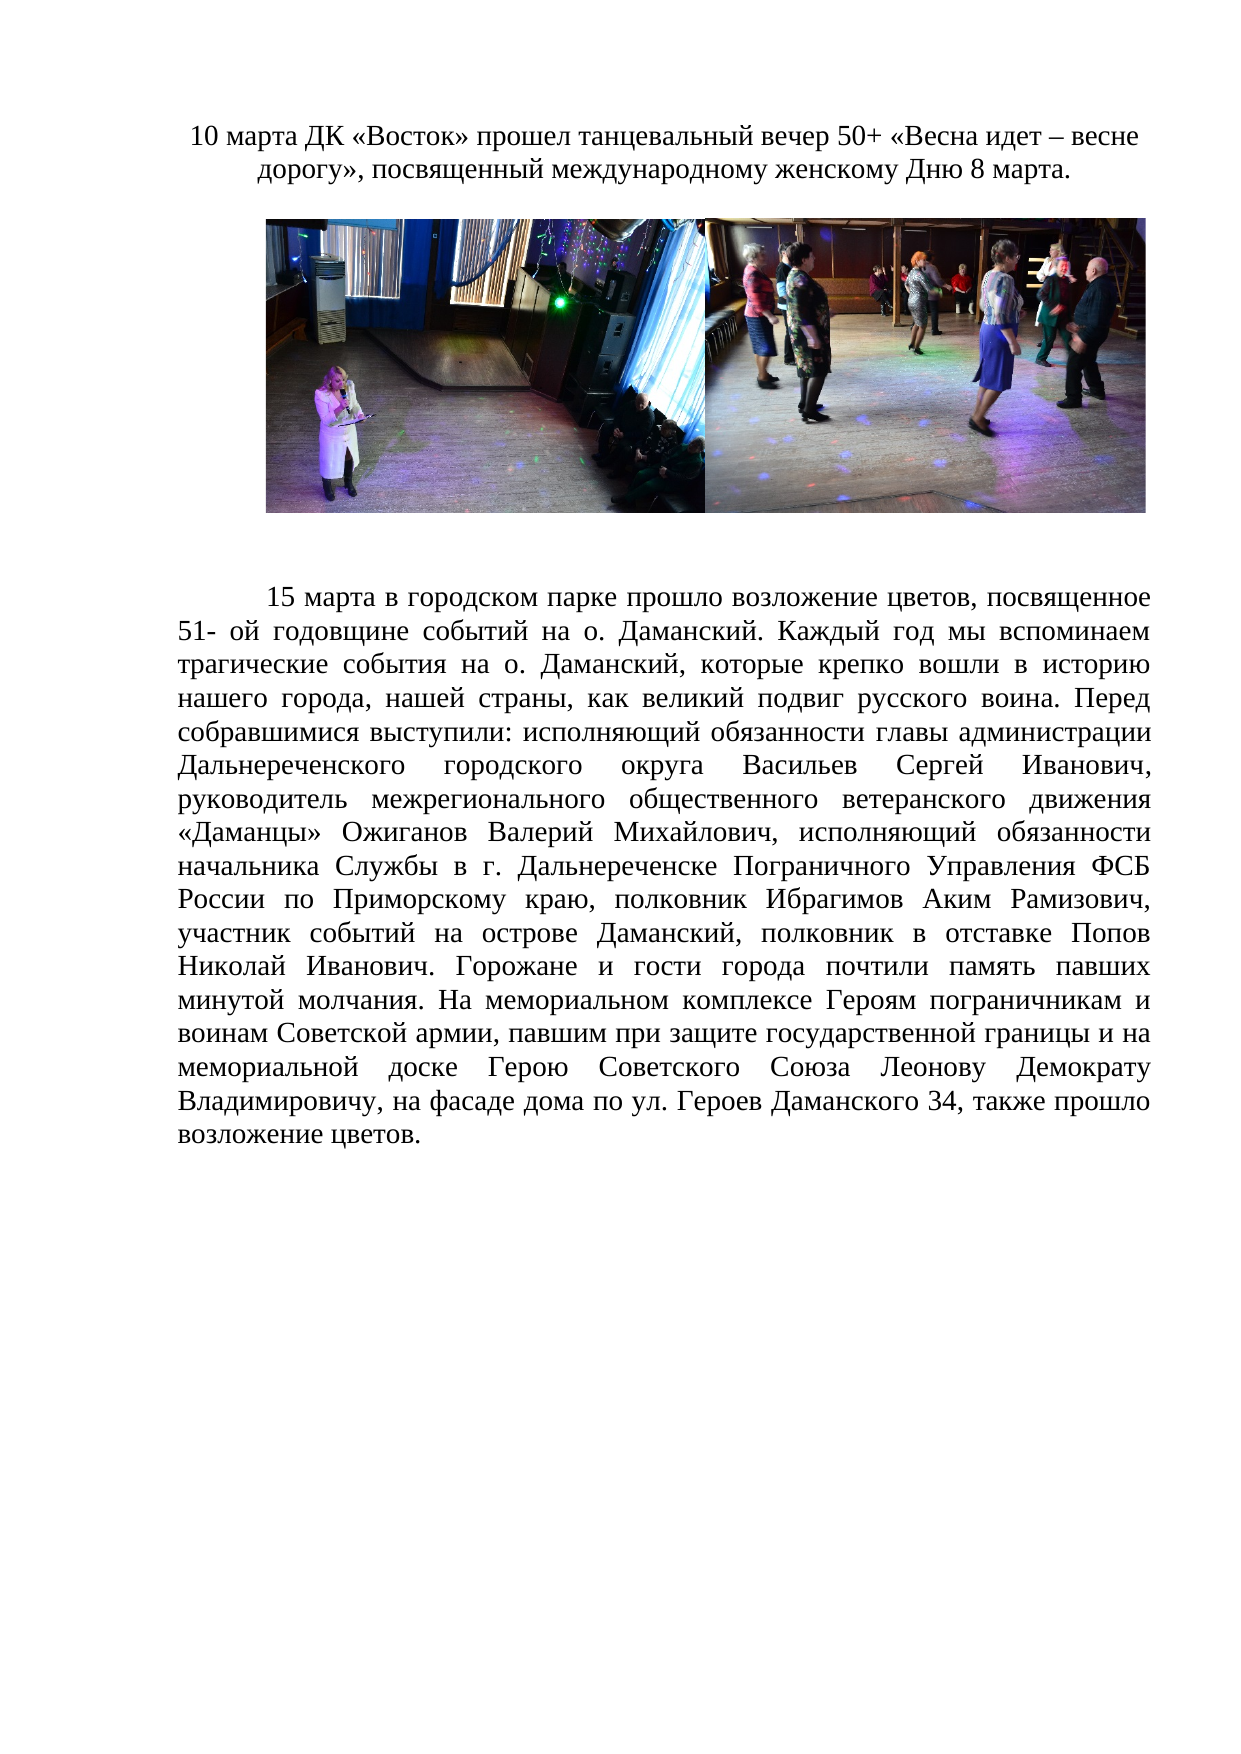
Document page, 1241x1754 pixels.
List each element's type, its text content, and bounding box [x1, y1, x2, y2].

picture [265, 218, 1146, 513]
text 10 марта ДК «Восток» прошел танцевальный вечер 50+ «Весна идет – весне дорогу», посвященный международному женскому Дню 8 марта. [177, 118, 1152, 185]
text 15 марта в городском парке прошло возложение цветов, посвященное 51- ой годовщине событий на о. Даманский. Каждый год мы вспоминаем трагические события на о. Даманский, которые крепко вошли в историю нашего города, нашей страны, как великий подвиг русского воина. Перед собравшимися выступили: исполняющий обязанности главы администрации Дальнереченского городского округа Васильев Сергей Иванович, руководитель межрегионального общественного ветеранского движения «Даманцы» Ожиганов Валерий Михайлович, исполняющий обязанности начальника Службы в г. Дальнереченске Пограничного Управления ФСБ России по Приморскому краю, полковник Ибрагимов Аким Рамизович, участник событий на острове Даманский, полковник в отставке Попов Николай Иванович. Горожане и гости города почтили память павших минутой молчания. На мемориальном комплексе Героям пограничникам и воинам Советской армии, павшим при защите государственной границы и на мемориальной доске Герою Советского Союза Леонову Демократу Владимировичу, на фасаде дома по ул. Героев Даманского 34, также прошло возложение цветов. [177, 579, 1152, 1150]
